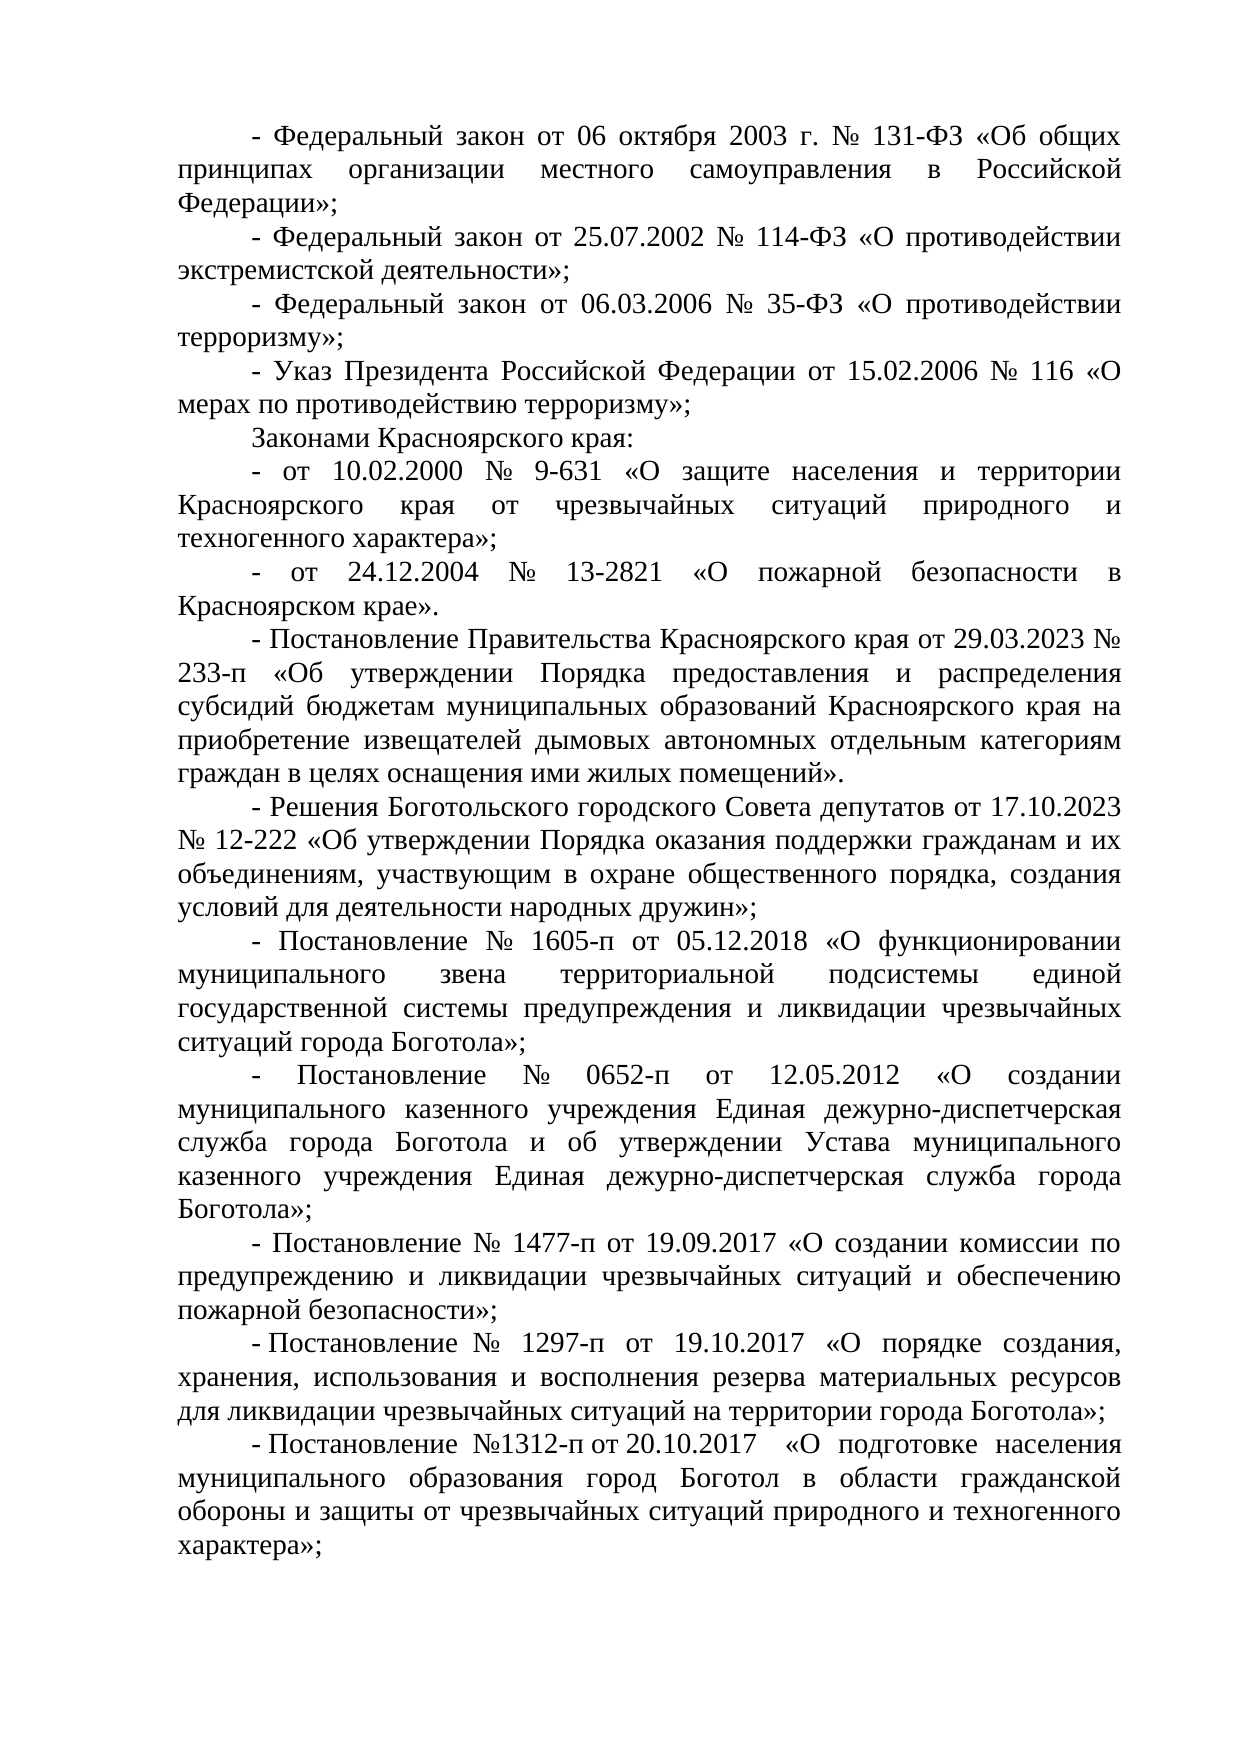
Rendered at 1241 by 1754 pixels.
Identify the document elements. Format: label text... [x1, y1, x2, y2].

text - Постановление Правительства Красноярского края от 29.03.2023 № 233-п «Об утверждении Порядка предоставления и распределения субсидий бюджетам муниципальных образований Красноярского края на приобретение извещателей дымовых автономных отдельным категориям граждан в целях оснащения ими жилых помещений». [177, 621, 1122, 789]
text - Решения Боготольского городского Совета депутатов от 17.10.2023 № 12-222 «Об утверждении Порядка оказания поддержки гражданам и их объединениям, участвующим в охране общественного порядка, создания условий для деятельности народных дружин»; [177, 789, 1122, 923]
text - от 24.12.2004 № 13-2821 «О пожарной безопасности в Красноярском крае». [177, 554, 1122, 621]
text - Федеральный закон от 06.03.2006 № 35-ФЗ «О противодействии терроризму»; [177, 286, 1122, 353]
text - Постановление № 0652-п от 12.05.2012 «О создании муниципального казенного учреждения Единая дежурно-диспетчерская служба города Боготола и об утверждении Устава муниципального казенного учреждения Единая дежурно-диспетчерская служба города Боготола»; [177, 1057, 1122, 1225]
text - Постановление № 1477-п от 19.09.2017 «О создании комиссии по предупреждению и ликвидации чрезвычайных ситуаций и обеспечению пожарной безопасности»; [177, 1225, 1122, 1326]
text - Указ Президента Российской Федерации от 15.02.2006 № 116 «О мерах по противодействию терроризму»; [177, 353, 1122, 420]
text Законами Красноярского края: [177, 420, 1122, 453]
text - Постановление №1312-п от 20.10.2017 «О подготовке населения муниципального образования город Боготол в области гражданской обороны и защиты от чрезвычайных ситуаций природного и техногенного характера»; [177, 1426, 1122, 1560]
text - Федеральный закон от 06 октября 2003 г. № 131-ФЗ «Об общих принципах организации местного самоуправления в Российской Федерации»; [177, 118, 1122, 219]
text - Федеральный закон от 25.07.2002 № 114-ФЗ «О противодействии экстремистской деятельности»; [177, 219, 1122, 286]
text - Постановление № 1605-п от 05.12.2018 «О функционировании муниципального звена территориальной подсистемы единой государственной системы предупреждения и ликвидации чрезвычайных ситуаций города Боготола»; [177, 923, 1122, 1057]
text - от 10.02.2000 № 9-631 «О защите населения и территории Красноярского края от чрезвычайных ситуаций природного и техногенного характера»; [177, 453, 1122, 554]
text - Постановление № 1297-п от 19.10.2017 «О порядке создания, хранения, использования и восполнения резерва материальных ресурсов для ликвидации чрезвычайных ситуаций на территории города Боготола»; [177, 1326, 1122, 1426]
